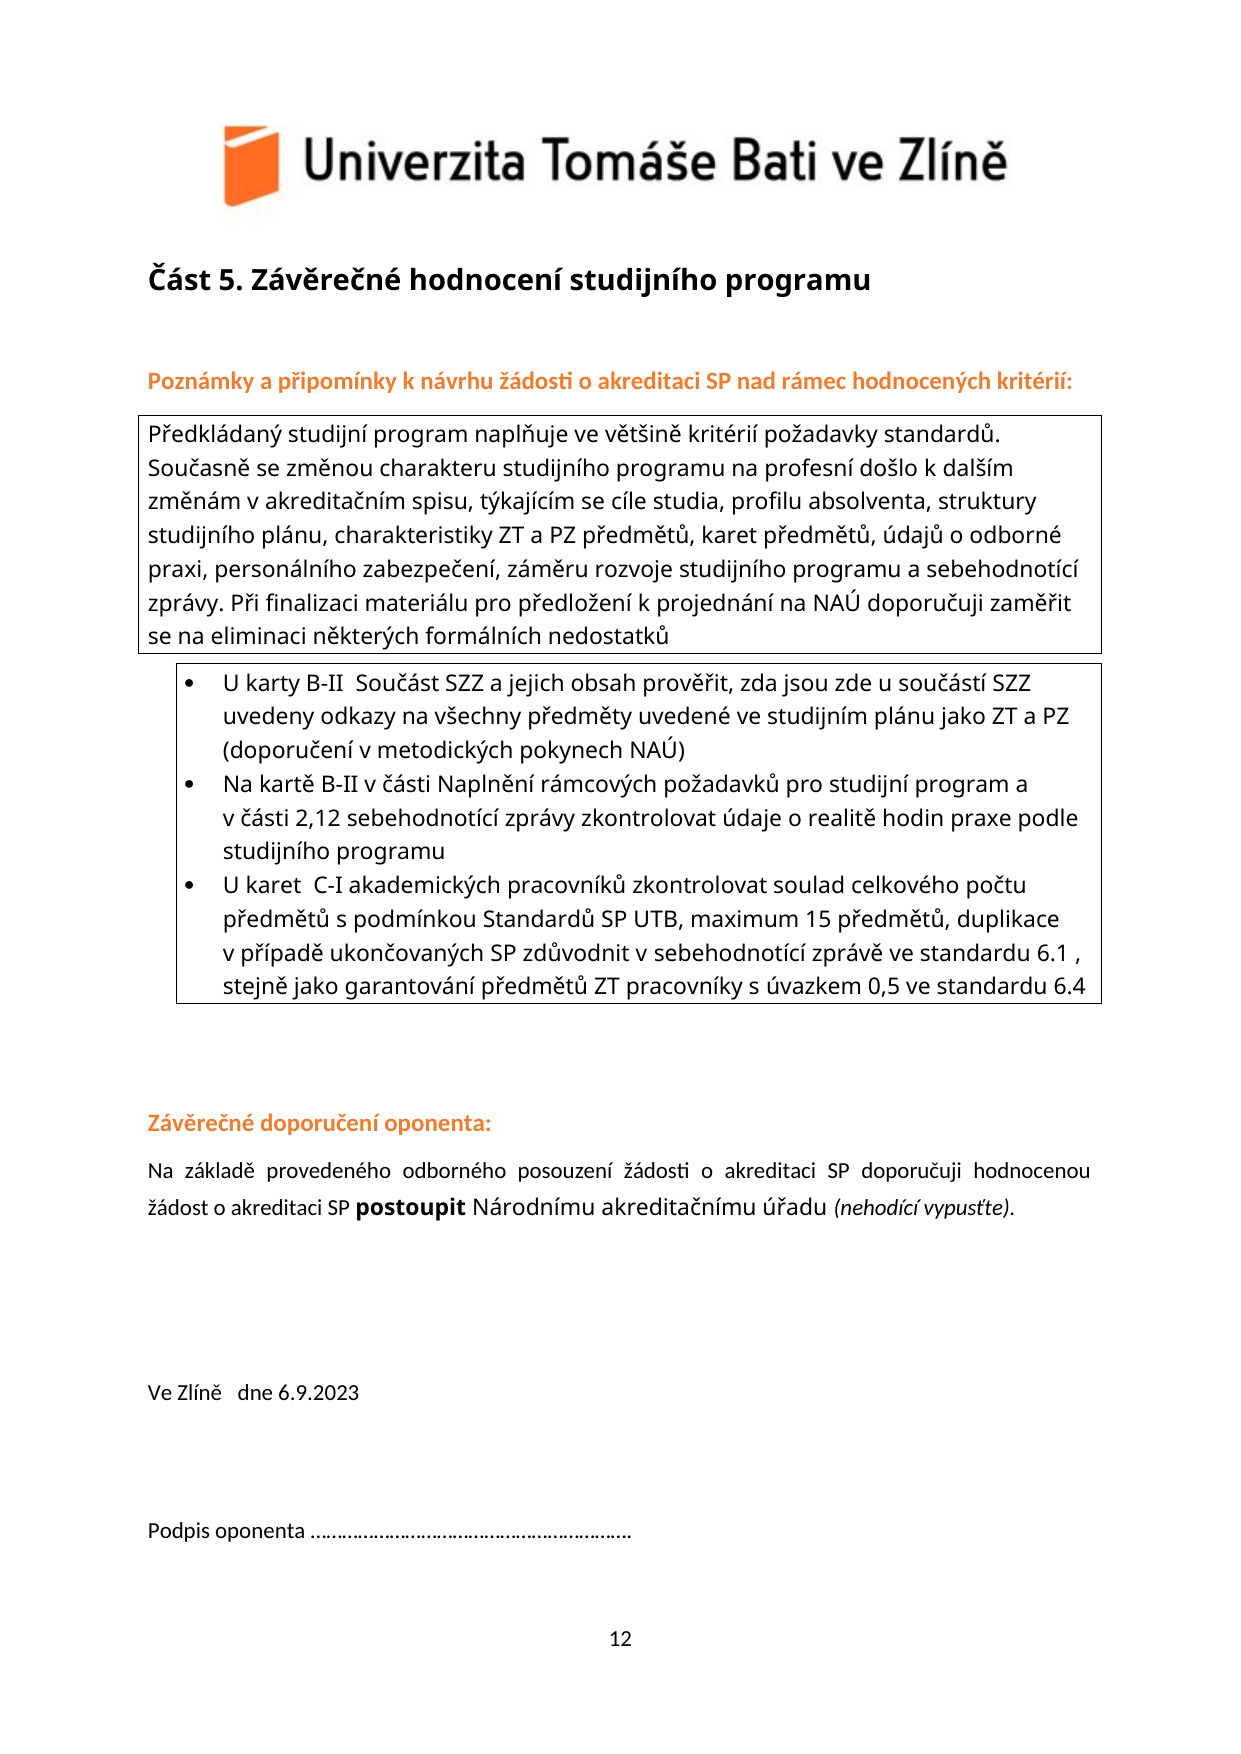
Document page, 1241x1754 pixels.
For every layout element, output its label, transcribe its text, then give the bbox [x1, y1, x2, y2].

text Závěrečné doporučení oponenta: [148, 1107, 1093, 1138]
picture [147, 73, 1085, 260]
text Na základě provedeného odborného posouzení žádosti o akreditaci SP doporučuji hodnocenou žádost o akreditaci SP postoupit Národnímu akreditačnímu úřadu (nehodící vypusťte). [148, 1156, 1093, 1222]
text Poznámky a připomínky k návrhu žádosti o akreditaci SP nad rámec hodnocených kritérií: [148, 366, 1093, 396]
list U karty B-II Součást SZZ a jejich obsah prověřit, zda jsou zde u součástí SZZ uvedeny odkazy na všechny předměty uvedené ve studijním plánu jako ZT a PZ (doporučení v metodických pokynech NAÚ) [177, 664, 1101, 764]
text Ve Zlíně dne 6.9.2023 [148, 1378, 1093, 1407]
list Na kartě B-II v části Naplnění rámcových požadavků pro studijní program a v části 2,12 sebehodnotící zprávy zkontrolovat údaje o realitě hodin praxe podle studijního programu [177, 764, 1101, 866]
text Část 5. Závěrečné hodnocení studijního programu [148, 259, 1093, 299]
text Podpis oponenta ……………………………………………………. [148, 1517, 1093, 1545]
list U karet C-I akademických pracovníků zkontrolovat soulad celkového počtu předmětů s podmínkou Standardů SP UTB, maximum 15 předmětů, duplikace v případě ukončovaných SP zdůvodnit v sebehodnotící zprávě ve standardu 6.1 , stejně jako garantování předmětů ZT pracovníky s úvazkem 0,5 ve standardu 6.4 [177, 866, 1101, 1003]
text Předkládaný studijní program naplňuje ve většině kritérií požadavky standardů. Současně se změnou charakteru studijního programu na profesní došlo k dalším změnám v akreditačním spisu, týkajícím se cíle studia, profilu absolventa, struktury studijního plánu, charakteristiky ZT a PZ předmětů, karet předmětů, údajů o odborné praxi, personálního zabezpečení, záměru rozvoje studijního programu a sebehodnotící zprávy. Při finalizaci materiálu pro předložení k projednání na NAÚ doporučuji zaměřit se na eliminaci některých formálních nedostatků [139, 416, 1101, 653]
